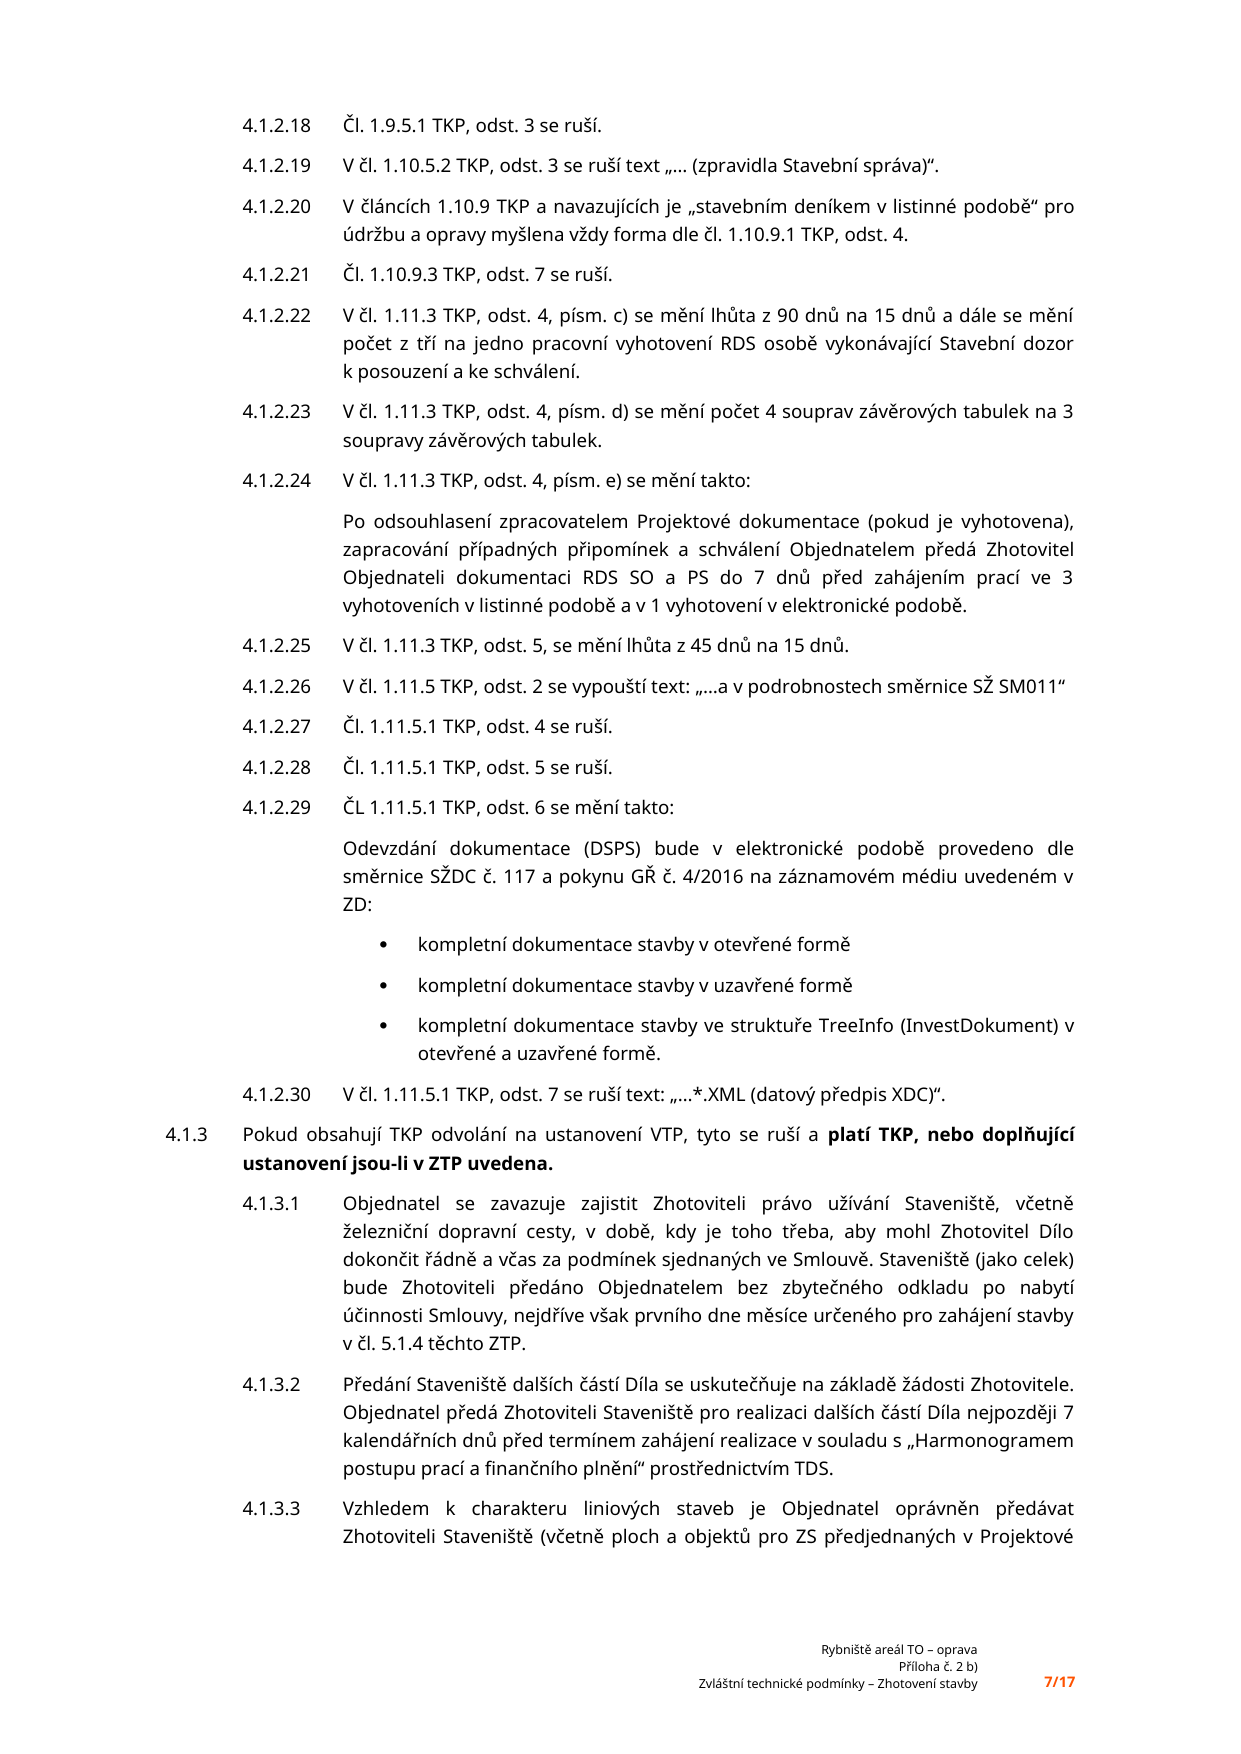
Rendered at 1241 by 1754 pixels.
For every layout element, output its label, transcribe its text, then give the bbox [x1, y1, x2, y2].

text V čl. 1.11.5 TKP, odst. 2 se vypouští text: „…a v podrobnostech směrnice SŽ SM011“ [242, 673, 1075, 698]
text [242, 1496, 1075, 1549]
list kompletní dokumentace stavby v uzavřené formě [380, 972, 1075, 998]
text Předání Staveniště dalších částí Díla se uskutečňuje na základě žádosti Zhotovitele. Objednatel předá Zhotoviteli Staveniště pro realizaci dalších částí Díla nejpozději 7 kalendářních dnů před termínem zahájení realizace v souladu s „Harmonogramem postupu prací a finančního plnění“ prostřednictvím TDS. [242, 1371, 1075, 1481]
text V čl. 1.11.3 TKP, odst. 5, se mění lhůta z 45 dnů na 15 dnů. [242, 632, 1075, 658]
text Čl. 1.10.9.3 TKP, odst. 7 se ruší. [242, 262, 1075, 287]
text Čl. 1.11.5.1 TKP, odst. 5 se ruší. [242, 754, 1075, 779]
text V čl. 1.11.3 TKP, odst. 4, písm. d) se mění počet 4 souprav závěrových tabulek na 3 soupravy závěrových tabulek. [242, 399, 1075, 452]
text V čl. 1.11.5.1 TKP, odst. 7 se ruší text: „…*.XML (datový předpis XDC)“. [242, 1081, 1075, 1107]
text V čl. 1.10.5.2 TKP, odst. 3 se ruší text „… (zpravidla Stavební správa)“. [242, 153, 1075, 178]
list Po odsouhlasení zpracovatelem Projektové dokumentace (pokud je vyhotovena), zapracování případných připomínek a schválení Objednatelem předá Zhotovitel Objednateli dokumentaci RDS SO a PS do 7 dnů před zahájením prací ve 3 vyhotoveních v listinné podobě a v 1 vyhotovení v elektronické podobě. [343, 508, 1075, 617]
text Čl. 1.11.5.1 TKP, odst. 4 se ruší. [242, 713, 1075, 739]
text V článcích 1.10.9 TKP a navazujících je „stavebním deníkem v listinné podobě“ pro údržbu a opravy myšlena vždy forma dle čl. 1.10.9.1 TKP, odst. 4. [242, 193, 1075, 247]
text Čl. 1.9.5.1 TKP, odst. 3 se ruší. [242, 112, 1075, 138]
list Odevzdání dokumentace (DSPS) bude v elektronické podobě provedeno dle směrnice SŽDC č. 117 a pokynu GŘ č. 4/2016 na záznamovém médiu uvedeném v ZD: [343, 835, 1075, 917]
text V čl. 1.11.3 TKP, odst. 4, písm. c) se mění lhůta z 90 dnů na 15 dnů a dále se mění počet z tří na jedno pracovní vyhotovení RDS osobě vykonávající Stavební dozor k posouzení a ke schválení. [242, 302, 1075, 384]
text ČL 1.11.5.1 TKP, odst. 6 se mění takto: [242, 794, 1075, 820]
list kompletní dokumentace stavby ve struktuře TreeInfo (InvestDokument) v otevřené a uzavřené formě. [380, 1013, 1075, 1066]
text Pokud obsahují TKP odvolání na ustanovení VTP, tyto se ruší a platí TKP, nebo doplňující ustanovení jsou-li v ZTP uvedena. [165, 1122, 1075, 1175]
text Objednatel se zavazuje zajistit Zhotoviteli právo užívání Staveniště, včetně železniční dopravní cesty, v době, kdy je toho třeba, aby mohl Zhotovitel Dílo dokončit řádně a včas za podmínek sjednaných ve Smlouvě. Staveniště (jako celek) bude Zhotoviteli předáno Objednatelem bez zbytečného odkladu po nabytí účinnosti Smlouvy, nejdříve však prvního dne měsíce určeného pro zahájení stavby v čl. 5.1.4 těchto ZTP. [242, 1190, 1075, 1356]
text V čl. 1.11.3 TKP, odst. 4, písm. e) se mění takto: [242, 467, 1075, 493]
list kompletní dokumentace stavby v otevřené formě [380, 932, 1075, 957]
